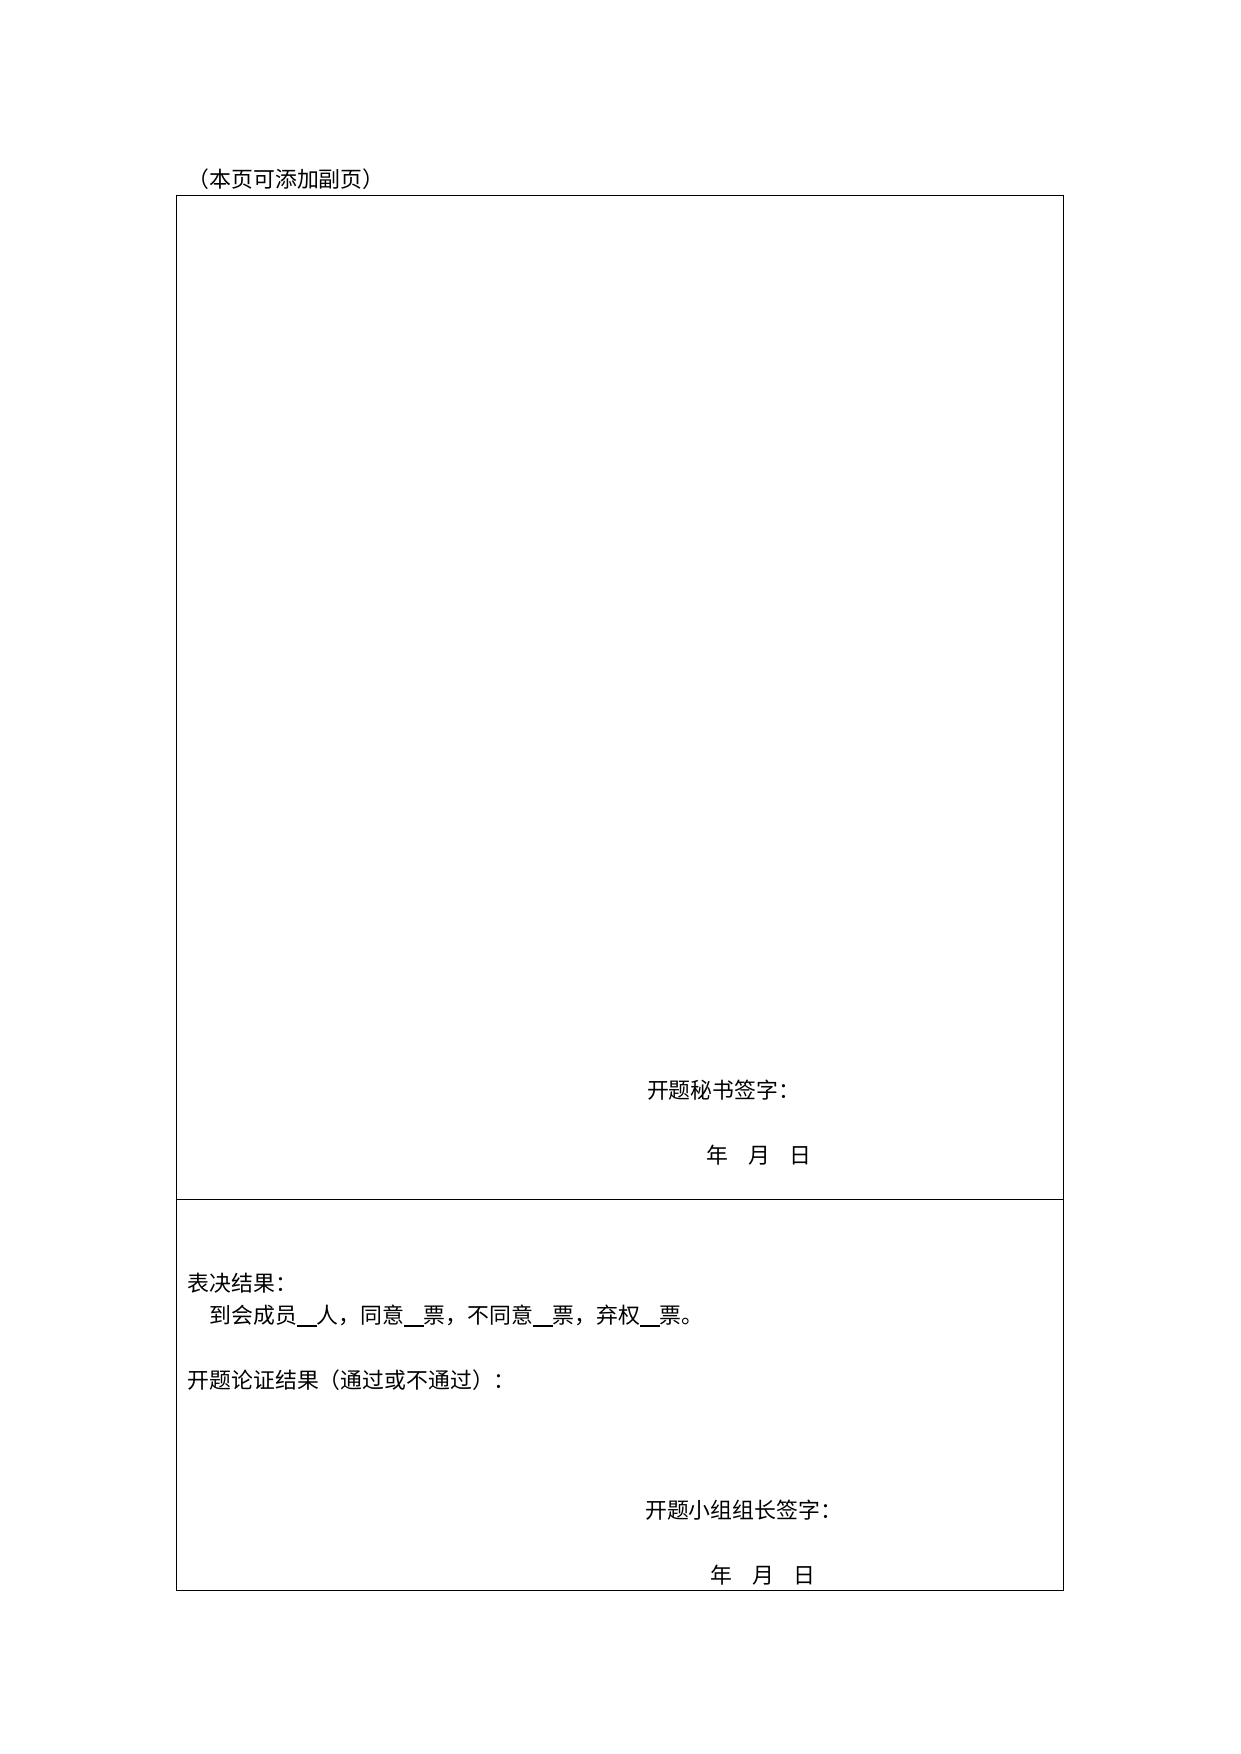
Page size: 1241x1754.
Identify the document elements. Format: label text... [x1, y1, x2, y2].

table_cell 表决结果： 到会成员 人，同意 票，不同意 票，弃权 票。 开题论证结果（通过或不通过）： 开题小组组长签字： 年 月 日 [177, 1200, 1063, 1590]
table_header 开题秘书签字： 年 月 日 [177, 196, 1063, 1199]
text （本页可添加副页） [187, 162, 1053, 194]
